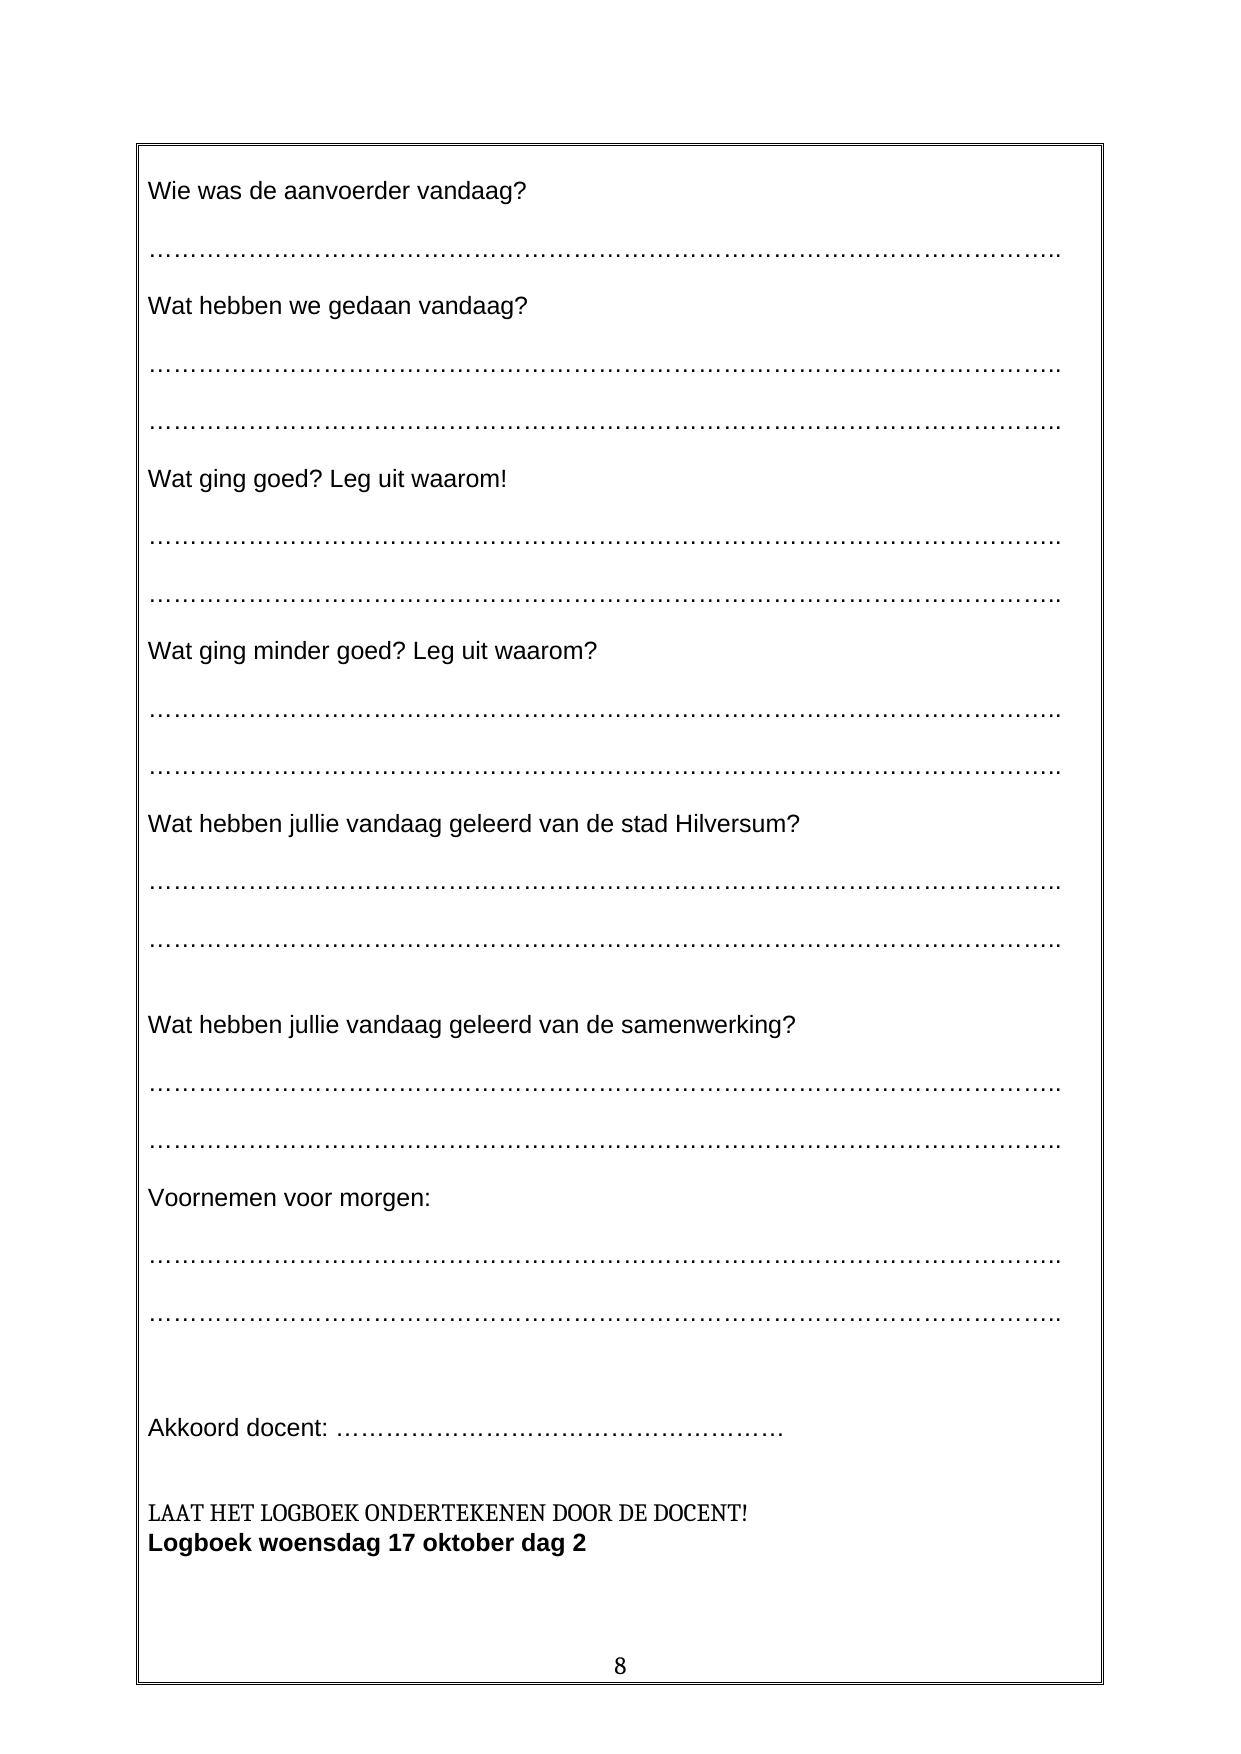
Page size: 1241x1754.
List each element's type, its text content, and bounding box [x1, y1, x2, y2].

text ……………………………………………………………………………………………….. [148, 1068, 1093, 1096]
text ……………………………………………………………………………………………….. [148, 1240, 1093, 1269]
text ……………………………………………………………………………………………….. [148, 924, 1093, 953]
text ……………………………………………………………………………………………….. [148, 1298, 1093, 1326]
text ……………………………………………………………………………………………….. [148, 521, 1093, 550]
text Akkoord docent: ……………………………………………… [148, 1413, 1093, 1441]
text Wat hebben we gedaan vandaag? [148, 291, 1093, 320]
text Wat hebben jullie vandaag geleerd van de stad Hilversum? [148, 809, 1093, 838]
text ……………………………………………………………………………………………….. [148, 234, 1093, 263]
text ……………………………………………………………………………………………….. [148, 866, 1093, 895]
text ……………………………………………………………………………………………….. [148, 1125, 1093, 1154]
text Voornemen voor morgen: [148, 1183, 1093, 1211]
text ……………………………………………………………………………………………….. [148, 349, 1093, 378]
text Wat ging goed? Leg uit waarom! [148, 464, 1093, 493]
text Logboek woensdag 17 oktober dag 2 [148, 1528, 1093, 1556]
text ……………………………………………………………………………………………….. [148, 579, 1093, 608]
text Wat hebben jullie vandaag geleerd van de samenwerking? [148, 1010, 1093, 1039]
text Wat ging minder goed? Leg uit waarom? [148, 636, 1093, 665]
text ……………………………………………………………………………………………….. [148, 751, 1093, 780]
text LAAT HET LOGBOEK ONDERTEKENEN DOOR DE DOCENT! [148, 1499, 1093, 1528]
text Wie was de aanvoerder vandaag? [148, 176, 1093, 205]
text ……………………………………………………………………………………………….. [148, 694, 1093, 723]
text ……………………………………………………………………………………………….. [148, 406, 1093, 435]
